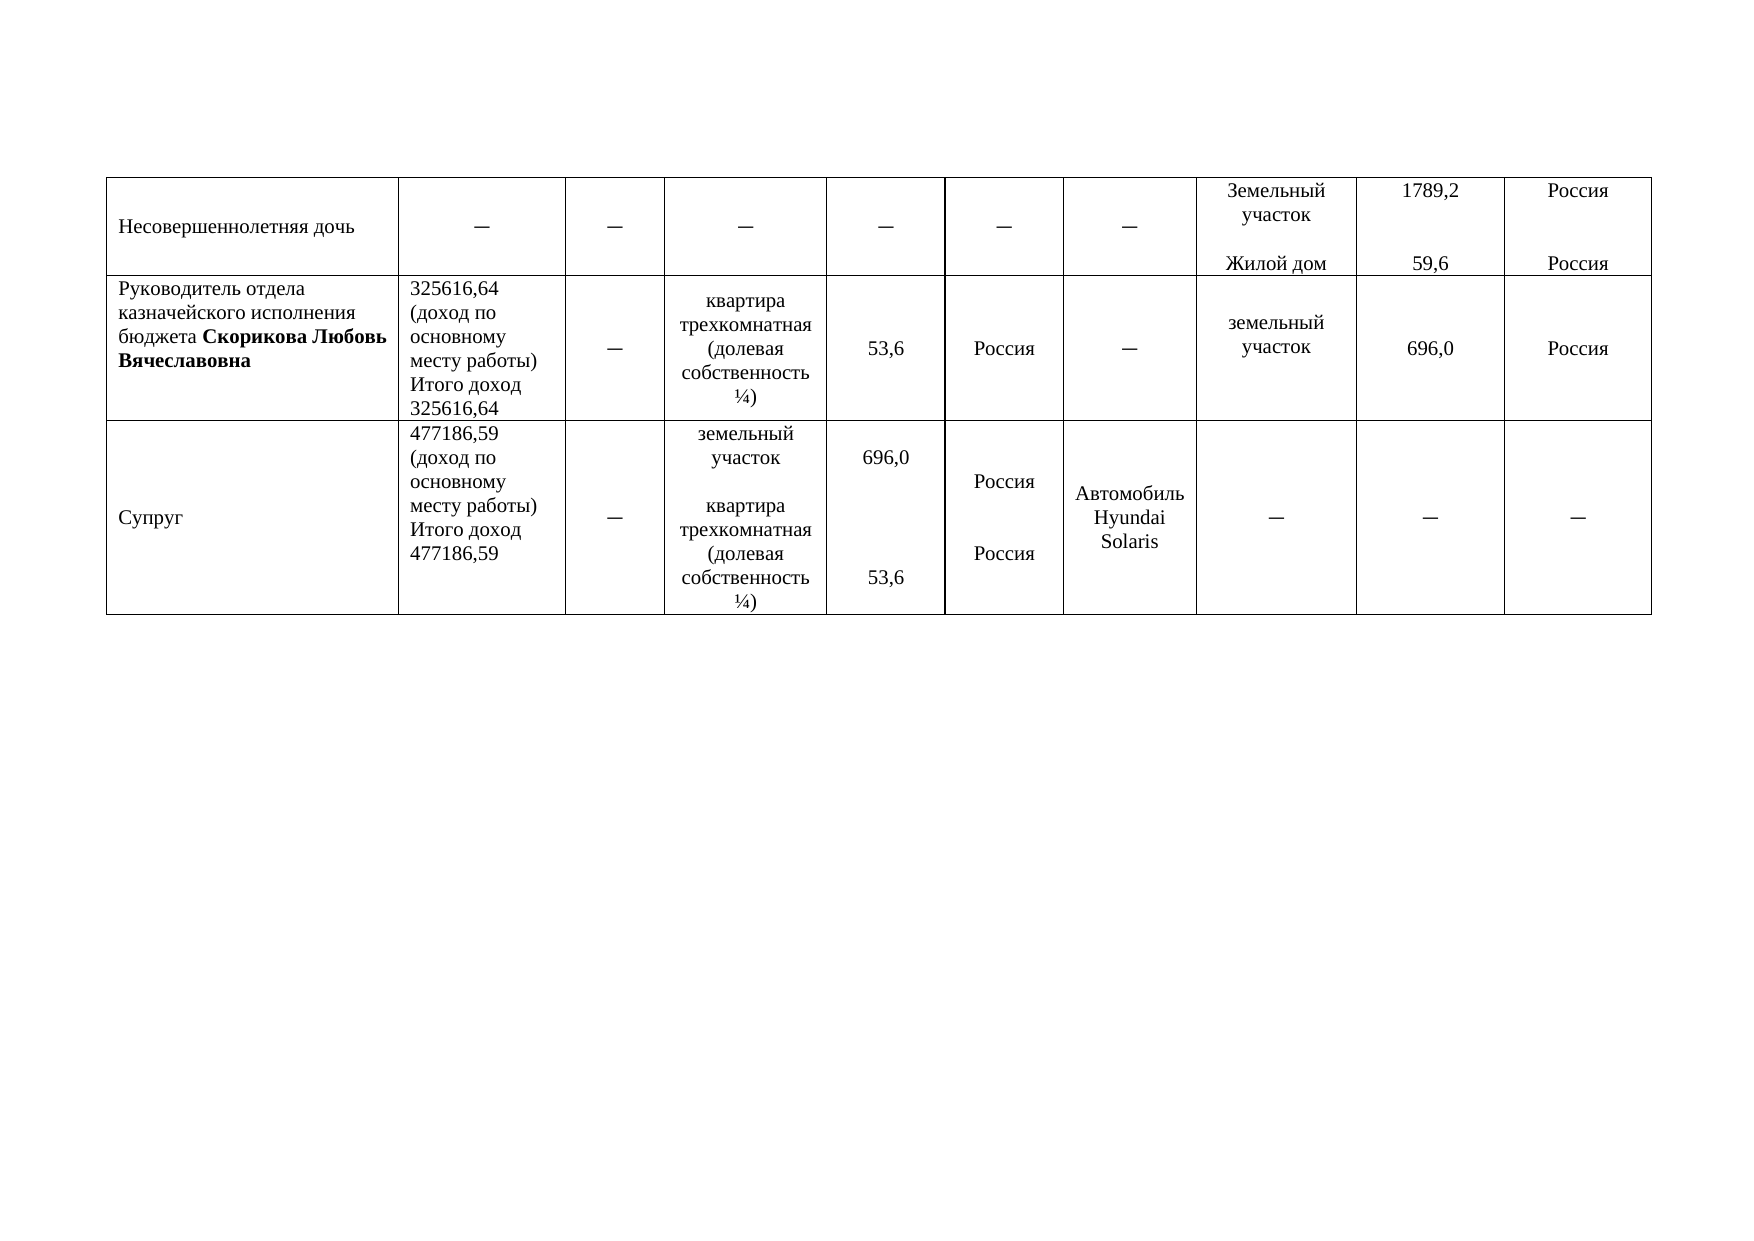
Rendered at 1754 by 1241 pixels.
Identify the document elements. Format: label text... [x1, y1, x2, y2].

table_cell — [566, 276, 664, 420]
table_cell 696,0 53,6 [827, 421, 944, 613]
table_cell Земельный участок Жилой дом [1197, 178, 1356, 274]
table_cell 53,6 [827, 276, 944, 420]
table_cell — [1197, 421, 1356, 613]
table_cell — [1064, 178, 1196, 274]
table_cell Руководитель отдела казначейского исполнения бюджета Скорикова Любовь Вячеславовна [107, 276, 398, 420]
table_cell Россия [946, 276, 1063, 420]
table_cell — [1357, 421, 1504, 613]
table_cell Автомобиль Hyundai Solaris [1064, 421, 1196, 613]
table_cell квартира трехкомнатная (долевая собственность ¼) [665, 276, 826, 420]
table_cell — [1505, 421, 1651, 613]
table_cell 1789,2 59,6 [1357, 178, 1504, 274]
table_cell 477186,59 (доход по основному месту работы) Итого доход 477186,59 [399, 421, 565, 613]
table_cell Россия Россия [946, 421, 1063, 613]
table_cell Супруг [107, 421, 398, 613]
table_cell — [1064, 276, 1196, 420]
table_cell Россия Россия [1505, 178, 1651, 274]
table_cell — [827, 178, 944, 274]
table_cell — [399, 178, 565, 274]
table_cell — [665, 178, 826, 274]
table_cell 325616,64 (доход по основному месту работы) Итого доход 325616,64 [399, 276, 565, 420]
table_cell — [566, 178, 664, 274]
table_cell земельный участок квартира трехкомнатная (долевая собственность ¼) [665, 421, 826, 613]
table_cell Россия [1505, 276, 1651, 420]
table_cell — [566, 421, 664, 613]
table_cell 696,0 [1357, 276, 1504, 420]
table_cell Несовершеннолетняя дочь [107, 178, 398, 274]
table_cell земельный участок [1197, 276, 1356, 420]
table_cell — [946, 178, 1063, 274]
